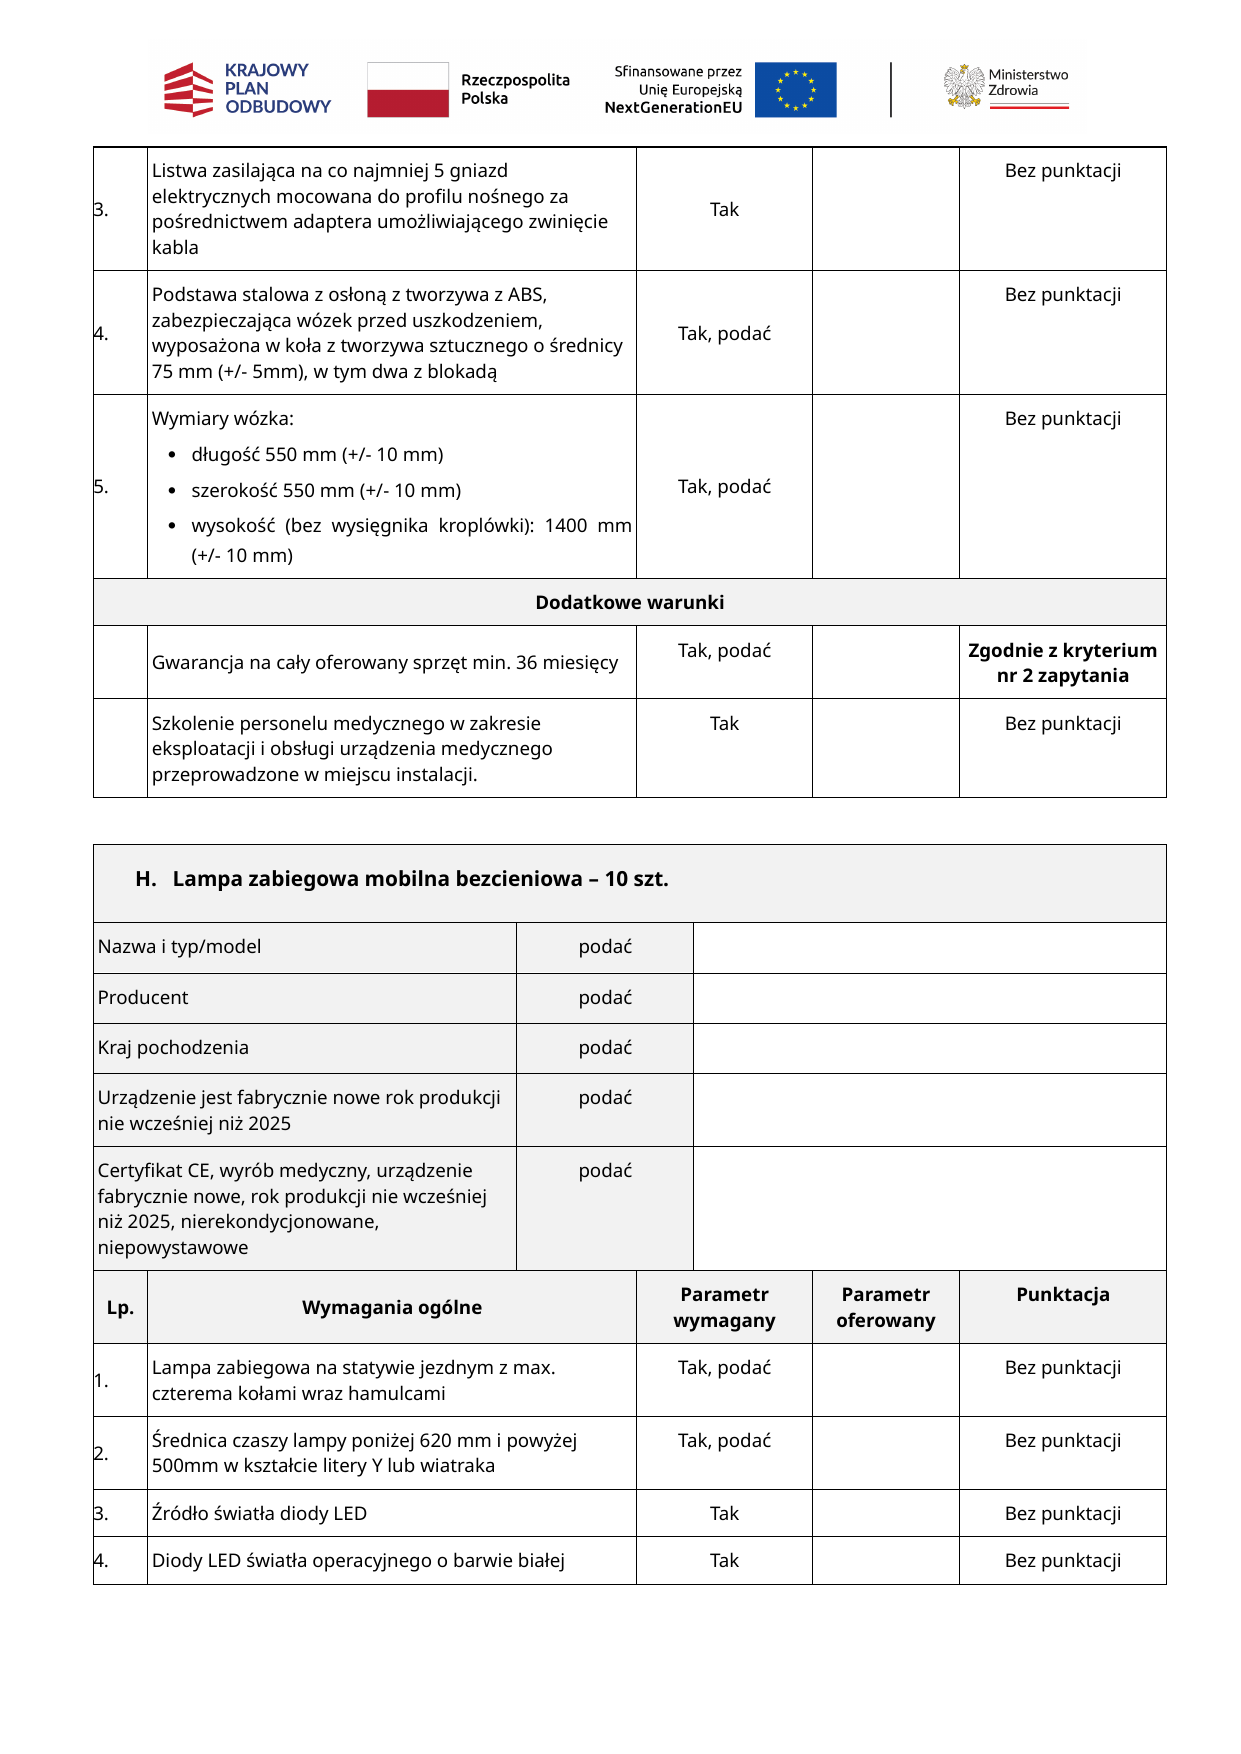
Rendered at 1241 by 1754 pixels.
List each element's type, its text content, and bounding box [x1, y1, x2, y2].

table_cell podać [517, 1147, 693, 1270]
table_cell Tak, podać [637, 1417, 812, 1489]
table_cell Bez punktacji [960, 148, 1166, 270]
table_cell [94, 699, 147, 797]
table_cell Źródło światła diody LED [148, 1490, 636, 1536]
table_cell podać [517, 1024, 693, 1073]
table_cell Szkolenie personelu medycznego w zakresie eksploatacji i obsługi urządzenia medycznego przeprowadzone w miejscu instalacji. [148, 699, 636, 797]
table_cell Bez punktacji [960, 1537, 1166, 1583]
table_cell Parametr wymagany [637, 1271, 812, 1343]
table_cell Tak [637, 148, 812, 270]
table_cell Bez punktacji [960, 271, 1166, 394]
table_cell [94, 1344, 147, 1416]
table_cell Bez punktacji [960, 1417, 1166, 1489]
table_cell Wymagania ogólne [148, 1271, 636, 1343]
table_cell Bez punktacji [960, 395, 1166, 578]
table_cell Bez punktacji [960, 1490, 1166, 1536]
table_cell Lampa zabiegowa na statywie jezdnym z max. czterema kołami wraz hamulcami [148, 1344, 636, 1416]
table_cell Punktacja [960, 1271, 1166, 1343]
table_cell [694, 923, 1166, 972]
table_cell [694, 1147, 1166, 1270]
table_cell Parametr oferowany [813, 1271, 959, 1343]
table_cell [694, 974, 1166, 1023]
table_cell [94, 1417, 147, 1489]
table_cell podać [517, 1074, 693, 1146]
table_cell Tak [637, 1537, 812, 1583]
table_cell Listwa zasilająca na co najmniej 5 gniazd elektrycznych mocowana do profilu nośnego za pośrednictwem adaptera umożliwiającego zwinięcie kabla [148, 148, 636, 270]
table_cell [94, 271, 147, 394]
table_cell Bez punktacji [960, 699, 1166, 797]
table_cell Tak, podać [637, 1344, 812, 1416]
table_cell [813, 1490, 959, 1536]
picture [147, 39, 1088, 134]
table_cell [94, 1490, 147, 1536]
table_cell podać [517, 923, 693, 972]
table_cell [813, 1344, 959, 1416]
table_cell [813, 1417, 959, 1489]
table_cell Zgodnie z kryterium nr 2 zapytania [960, 626, 1166, 698]
table_cell [813, 271, 959, 394]
table_cell Lp. [94, 1271, 147, 1343]
table_cell podać [517, 974, 693, 1023]
table_cell Urządzenie jest fabrycznie nowe rok produkcji nie wcześniej niż 2025 [94, 1074, 516, 1146]
table_cell [694, 1074, 1166, 1146]
table_cell Tak, podać [637, 626, 812, 698]
table_cell [813, 1537, 959, 1583]
table_cell Producent [94, 974, 516, 1023]
table_cell Certyfikat CE, wyrób medyczny, urządzenie fabrycznie nowe, rok produkcji nie wcześniej niż 2025, nierekondycjonowane, niepowystawowe [94, 1147, 516, 1270]
table_cell [94, 626, 147, 698]
table_cell Dodatkowe warunki [94, 579, 1166, 625]
table_cell Nazwa i typ/model [94, 923, 516, 972]
table_cell [94, 395, 147, 578]
table_cell Diody LED światła operacyjnego o barwie białej [148, 1537, 636, 1583]
table_cell Tak [637, 1490, 812, 1536]
table_header Lampa zabiegowa mobilna bezcieniowa – 10 szt. [94, 845, 1166, 922]
table_cell [694, 1024, 1166, 1073]
table_cell [813, 626, 959, 698]
table_cell Gwarancja na cały oferowany sprzęt min. 36 miesięcy [148, 626, 636, 698]
table_cell [94, 1537, 147, 1583]
table_cell Średnica czaszy lampy poniżej 620 mm i powyżej 500mm w kształcie litery Y lub wiatraka [148, 1417, 636, 1489]
table_cell Kraj pochodzenia [94, 1024, 516, 1073]
table_cell [813, 699, 959, 797]
table_cell [813, 395, 959, 578]
table_cell Tak, podać [637, 395, 812, 578]
table_cell Bez punktacji [960, 1344, 1166, 1416]
table_cell [94, 148, 147, 270]
table_cell Tak, podać [637, 271, 812, 394]
table_cell Podstawa stalowa z osłoną z tworzywa z ABS, zabezpieczająca wózek przed uszkodzeniem, wyposażona w koła z tworzywa sztucznego o średnicy 75 mm (+/- 5mm), w tym dwa z blokadą [148, 271, 636, 394]
table_cell Tak [637, 699, 812, 797]
table_cell Wymiary wózka: długość 550 mm (+/- 10 mm) szerokość 550 mm (+/- 10 mm) wysokość (bez wysięgnika kroplówki): 1400 mm (+/- 10 mm) [148, 395, 636, 578]
table_cell [813, 148, 959, 270]
